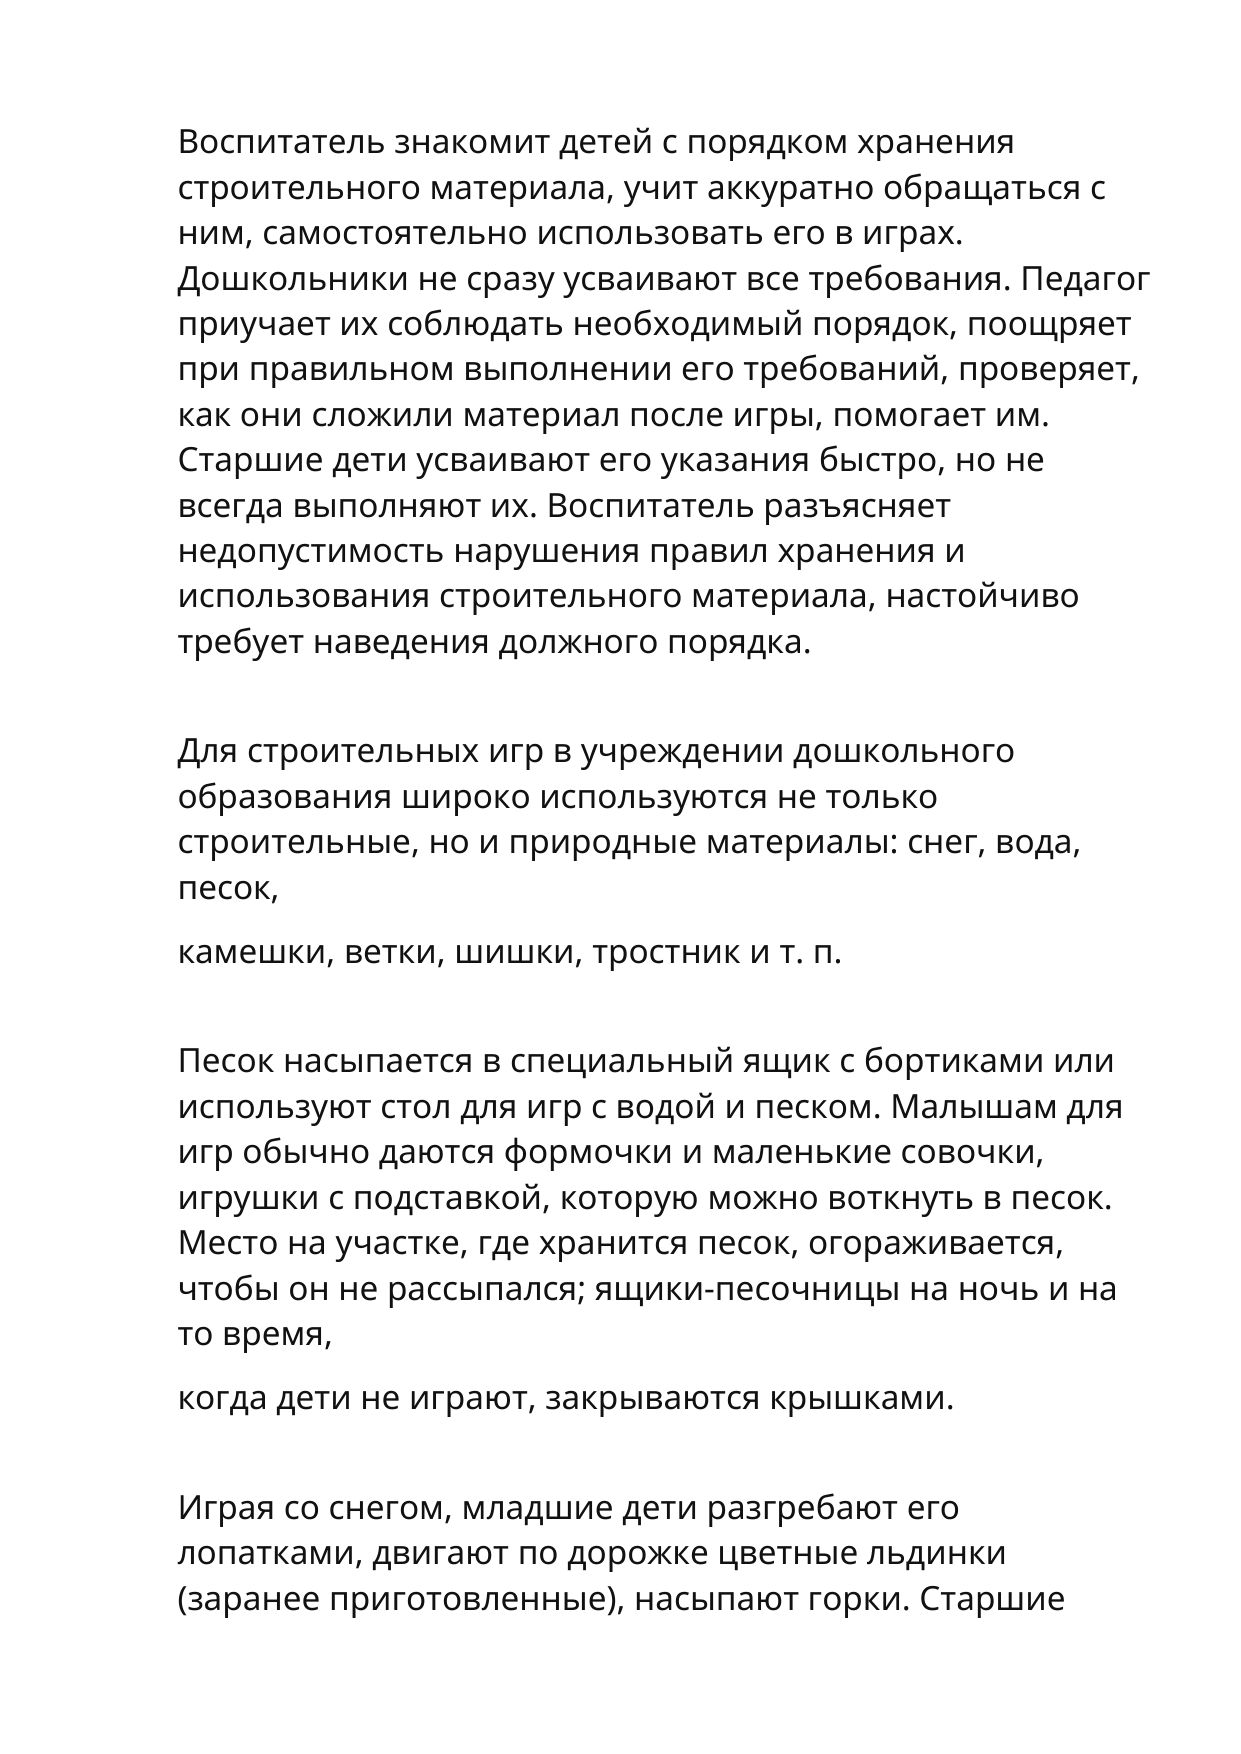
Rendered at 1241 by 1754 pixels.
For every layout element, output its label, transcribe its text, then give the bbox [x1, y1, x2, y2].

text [177, 1483, 1152, 1620]
text камешки, ветки, шишки, тростник и т. п. [177, 928, 1152, 1018]
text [177, 118, 1152, 708]
text Песок насыпается в специальный ящик с бортиками или используют стол для игр с водой и песком. Малышам для игр обычно даются формочки и маленькие совочки, игрушки с подставкой, которую можно воткнуть в песок. Место на участке, где хранится песок, огораживается, чтобы он не рассыпался; ящики-песочницы на ночь и на то время, [177, 1037, 1152, 1355]
text Для строительных игр в учреждении дошкольного образования широко используются не только строительные, но и природные материалы: снег, вода, песок, [177, 727, 1152, 909]
text когда дети не играют, закрываются крышками. [177, 1374, 1152, 1465]
